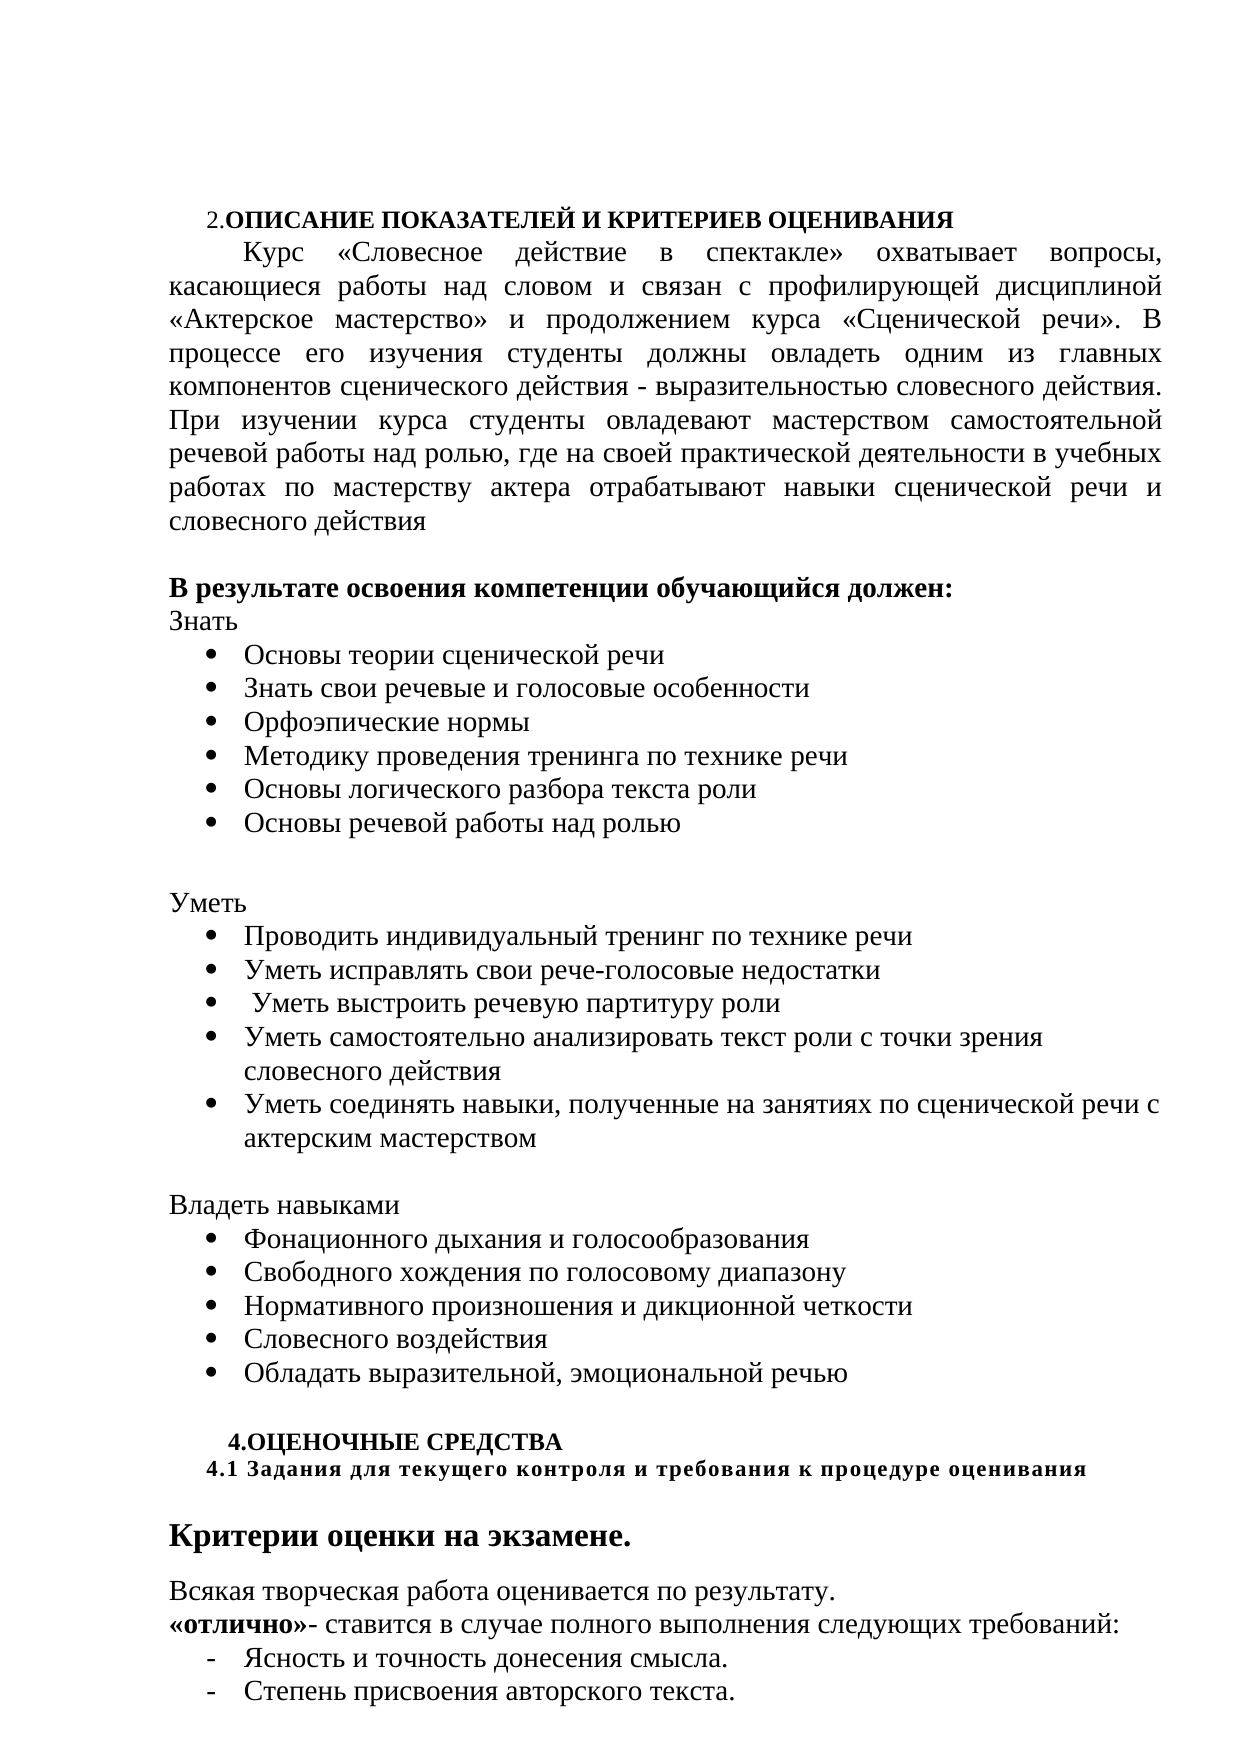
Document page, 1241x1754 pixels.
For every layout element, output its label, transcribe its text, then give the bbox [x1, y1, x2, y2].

list Обладать выразительной, эмоциональной речью [206, 1355, 1163, 1389]
subtitle 4.Оценочные средства [228, 1427, 1163, 1455]
text Курс «Словесное действие в спектакле» охватывает вопросы, касающиеся работы над словом и связан с профилирующей дисциплиной «Актерское мастерство» и продолжением курса «Сценической речи». В процессе его изучения студенты должны овладеть одним из главных компонентов сценического действия - выразительностью словесного действия. При изучении курса студенты овладевают мастерством самостоятельной речевой работы над ролью, где на своей практической деятельности в учебных работах по мастерству актера отрабатывают навыки сценической речи и словесного действия [169, 234, 1163, 536]
text «отлично»- ставится в случае полного выполнения следующих требований: [169, 1606, 1163, 1640]
list Уметь самостоятельно анализировать текст роли с точки зрения словесного действия [206, 1019, 1163, 1086]
text В результате освоения компетенции обучающийся должен: [169, 570, 1163, 603]
list Орфоэпические нормы [206, 704, 1163, 738]
text Знать [169, 603, 1163, 637]
list Основы теории сценической речи [206, 637, 1163, 671]
list Нормативного произношения и дикционной четкости [206, 1288, 1163, 1322]
list Уметь исправлять свои рече-голосовые недостатки [206, 952, 1163, 986]
text Владеть навыками [169, 1187, 1163, 1221]
list Степень присвоения авторского текста. [206, 1673, 1163, 1707]
subtitle 4.1 Задания для текущего контроля и требования к процедуре оценивания [206, 1455, 1163, 1482]
text Всякая творческая работа оценивается по результату. [169, 1573, 1163, 1606]
list Основы речевой работы над ролью [206, 805, 1163, 839]
text Уметь [169, 885, 1163, 918]
text Критерии оценки на экзамене. [169, 1515, 1163, 1554]
list Свободного хождения по голосовому диапазону [206, 1254, 1163, 1288]
list Основы логического разбора текста роли [206, 771, 1163, 805]
list Уметь выстроить речевую партитуру роли [206, 986, 1163, 1019]
list Фонационного дыхания и голосообразования [206, 1221, 1163, 1254]
list Знать свои речевые и голосовые особенности [206, 671, 1163, 704]
list Проводить индивидуальный тренинг по технике речи [206, 918, 1163, 952]
list Ясность и точность донесения смысла. [206, 1640, 1163, 1673]
list Методику проведения тренинга по технике речи [206, 738, 1163, 771]
subtitle 2.Описание показателей и критериев оценивания [206, 206, 1163, 234]
list Уметь соединять навыки, полученные на занятиях по сценической речи с актерским мастерством [206, 1086, 1163, 1154]
list Словесного воздействия [206, 1322, 1163, 1355]
